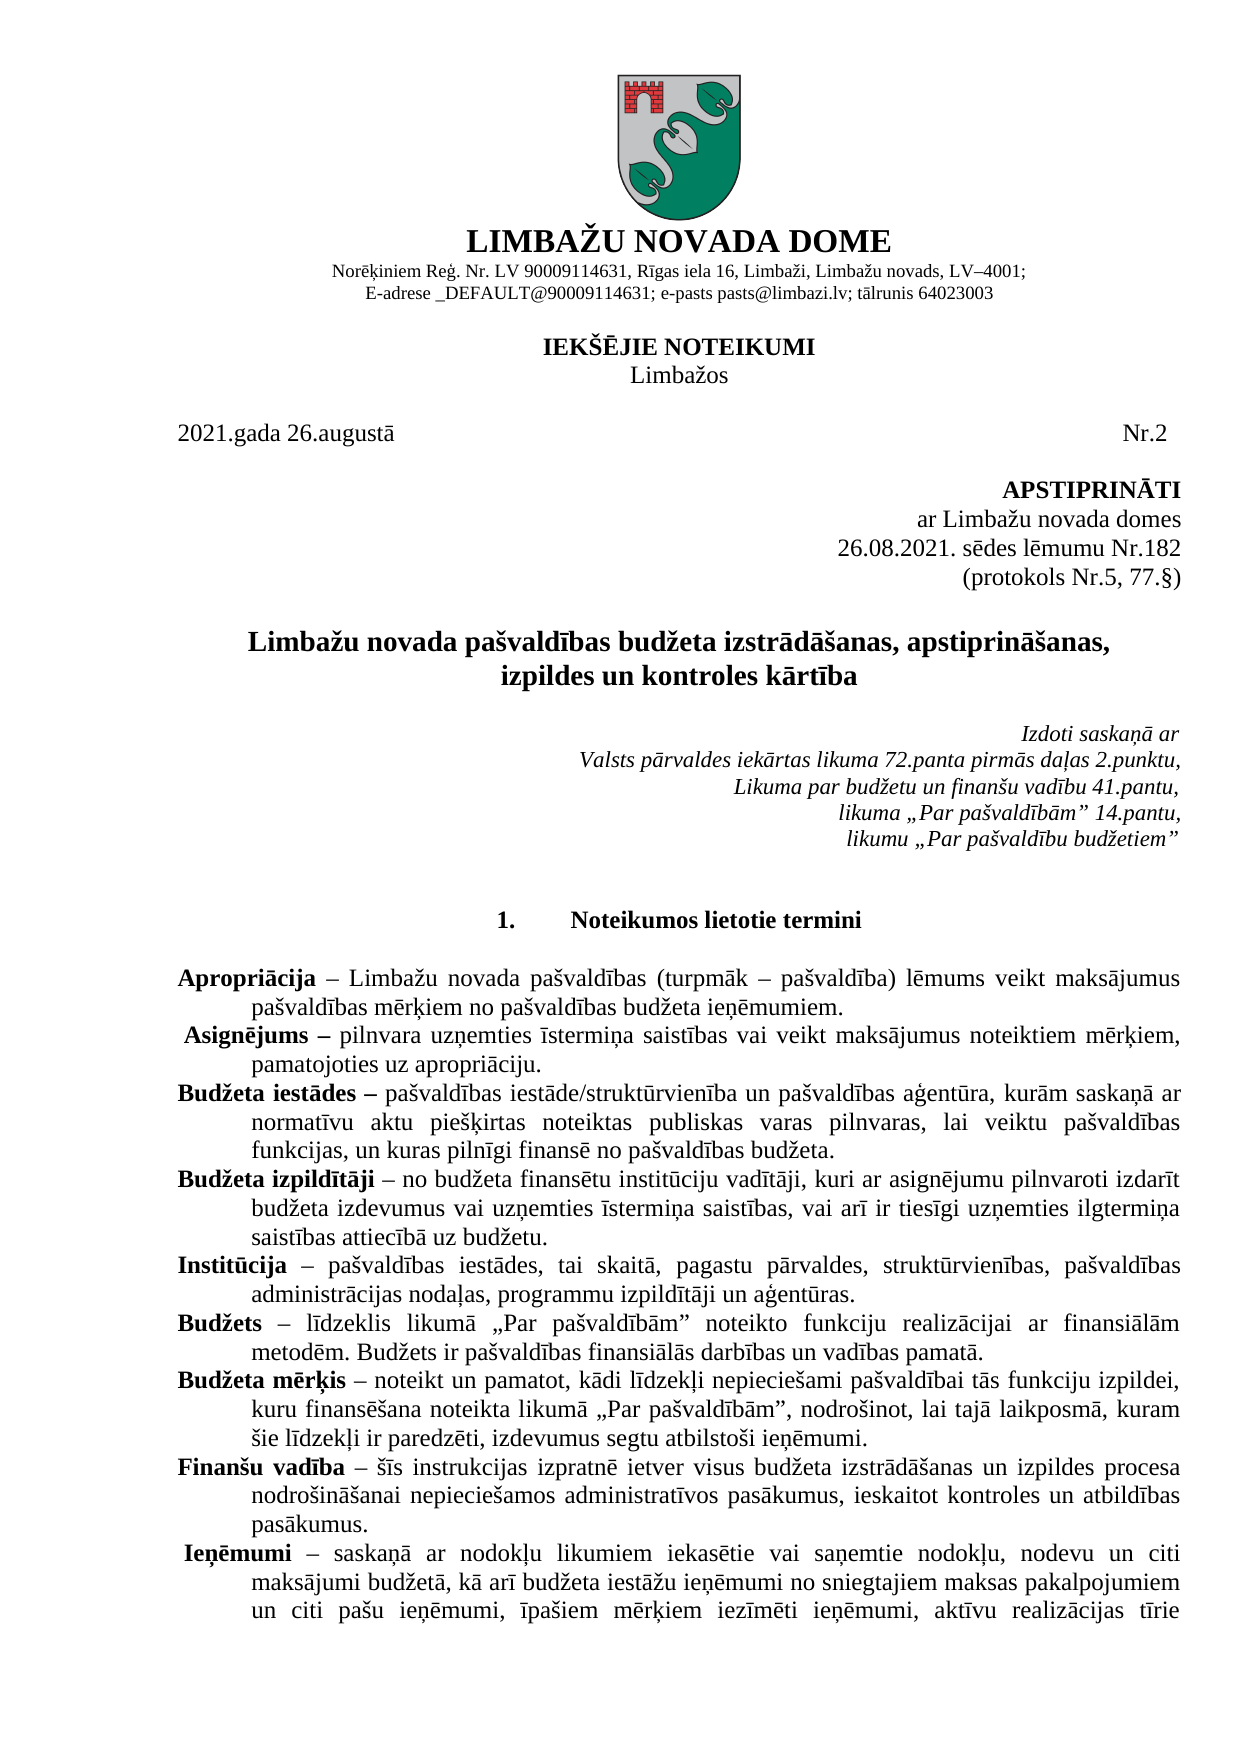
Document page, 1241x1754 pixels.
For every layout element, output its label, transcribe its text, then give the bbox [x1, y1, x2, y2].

text izpildes un kontroles kārtība [177, 658, 1181, 691]
text Limbažos [177, 361, 1181, 389]
text ar Limbažu novada domes [177, 504, 1181, 533]
text Valsts pārvaldes iekārtas likuma 72.panta pirmās daļas 2.punktu, [177, 746, 1181, 773]
text Institūcija – pašvaldības iestādes, tai skaitā, pagastu pārvaldes, struktūrvienības, pašvaldības administrācijas nodaļas, programmu izpildītāji un aģentūras. [177, 1251, 1181, 1308]
text IEKŠĒJIE NOTEIKUMI [177, 332, 1181, 361]
text APSTIPRINĀTI [177, 476, 1181, 504]
text Asignējums – pilnvara uzņemties īstermiņa saistības vai veikt maksājumus noteiktiem mērķiem, pamatojoties uz apropriāciju. [177, 1021, 1181, 1078]
text (protokols Nr.5, 77.§) [177, 562, 1181, 591]
list Noteikumos lietotie termini [177, 906, 1181, 934]
text Budžeta iestādes – pašvaldības iestāde/struktūrvienība un pašvaldības aģentūra, kurām saskaņā ar normatīvu aktu piešķirtas noteiktas publiskas varas pilnvaras, lai veiktu pašvaldības funkcijas, un kuras pilnīgi finansē no pašvaldības budžeta. [177, 1078, 1181, 1164]
text Budžets – līdzeklis likumā „Par pašvaldībām” noteikto funkciju realizācijai ar finansiālām metodēm. Budžets ir pašvaldības finansiālās darbības un vadības pamatā. [177, 1308, 1181, 1366]
text 2021.gada 26.augustā Nr.2 [177, 418, 1181, 447]
text Budžeta izpildītāji – no budžeta finansētu institūciju vadītāji, kuri ar asignējumu pilnvaroti izdarīt budžeta izdevumus vai uzņemties īstermiņa saistības, vai arī ir tiesīgi uzņemties ilgtermiņa saistības attiecībā uz budžetu. [177, 1164, 1181, 1251]
text 26.08.2021. sēdes lēmumu Nr.182 [177, 533, 1181, 562]
text likuma „Par pašvaldībām” 14.pantu, [177, 799, 1181, 825]
text Limbažu novada pašvaldības budžeta izstrādāšanas, apstiprināšanas, [177, 624, 1181, 658]
text Budžeta mērķis – noteikt un pamatot, kādi līdzekļi nepieciešami pašvaldībai tās funkciju izpildei, kuru finansēšana noteikta likumā „Par pašvaldībām”, nodrošinot, lai tajā laikposmā, kuram šie līdzekļi ir paredzēti, izdevumus segtu atbilstoši ieņēmumi. [177, 1366, 1181, 1452]
text Likuma par budžetu un finanšu vadību 41.pantu, [177, 773, 1181, 799]
text Izdoti saskaņā ar [177, 720, 1181, 746]
text Apropriācija – Limbažu novada pašvaldības (turpmāk – pašvaldība) lēmums veikt maksājumus pašvaldības mērķiem no pašvaldības budžeta ieņēmumiem. [177, 963, 1181, 1021]
text likumu „Par pašvaldību budžetiem” [177, 825, 1181, 852]
text Finanšu vadība – šīs instrukcijas izpratnē ietver visus budžeta izstrādāšanas un izpildes procesa nodrošināšanai nepieciešamos administratīvos pasākumus, ieskaitot kontroles un atbildības pasākumus. [177, 1452, 1181, 1538]
picture [616, 73, 743, 222]
